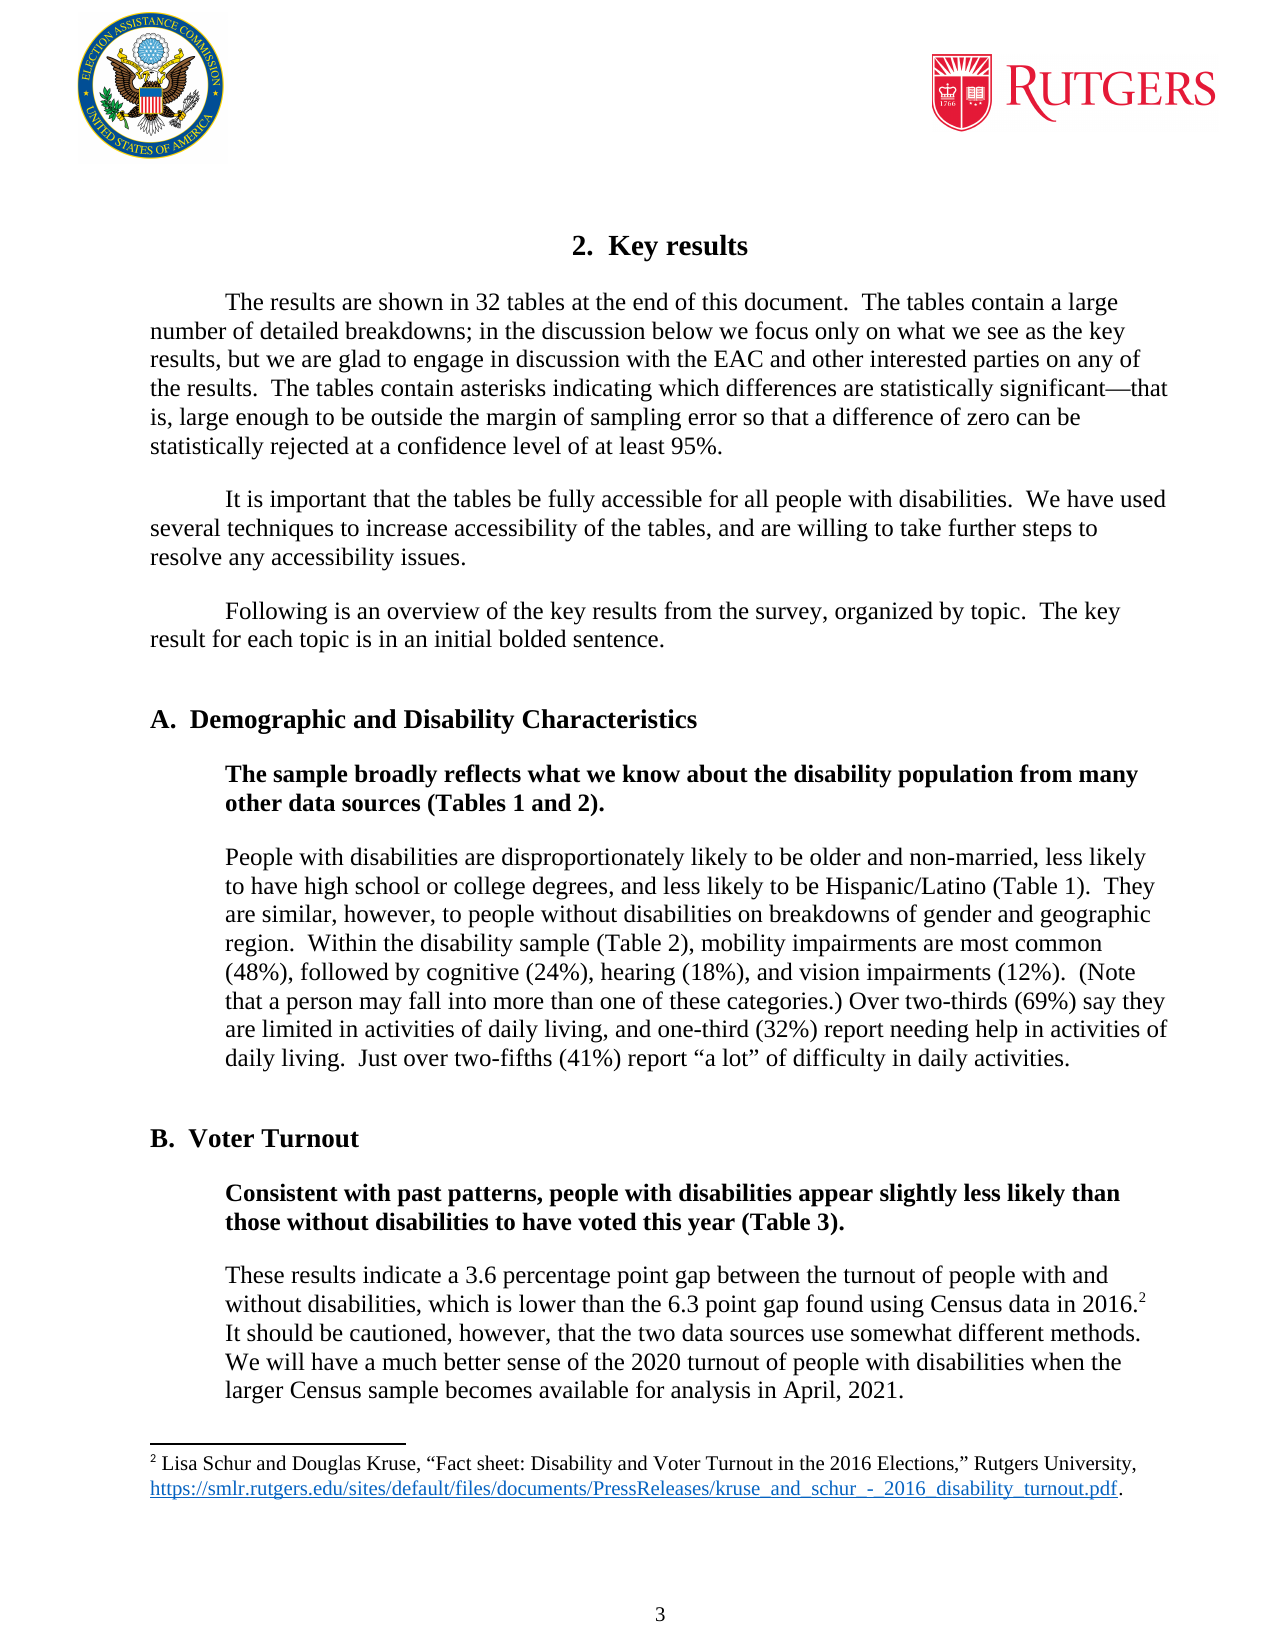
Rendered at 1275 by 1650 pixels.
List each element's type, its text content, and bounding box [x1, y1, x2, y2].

subtitle A. Demographic and Disability Characteristics [150, 703, 1170, 734]
text The results are shown in 32 tables at the end of this document. The tables contain a large number of detailed breakdowns; in the discussion below we focus only on what we see as the key results, but we are glad to engage in discussion with the EAC and other interested parties on any of the results. The tables contain asterisks indicating which differences are statistically significant—that is, large enough to be outside the margin of sampling error so that a difference of zero can be statistically rejected at a confidence level of at least 95%. [150, 287, 1170, 459]
text Following is an overview of the key results from the survey, organized by topic. The key result for each topic is in an initial bolded sentence. [150, 596, 1170, 653]
text People with disabilities are disproportionately likely to be older and non-married, less likely to have high school or college degrees, and less likely to be Hispanic/Latino (Table 1). They are similar, however, to people without disabilities on breakdowns of gender and geographic region. Within the disability sample (Table 2), mobility impairments are most common (48%), followed by cognitive (24%), hearing (18%), and vision impairments (12%). (Note that a person may fall into more than one of these categories.) Over two-thirds (69%) say they are limited in activities of daily living, and one-third (32%) report needing help in activities of daily living. Just over two-fifths (41%) report “a lot” of difficulty in daily activities. [225, 842, 1170, 1072]
text The sample broadly reflects what we know about the disability population from many other data sources (Tables 1 and 2). [225, 759, 1170, 817]
picture [77, 12, 229, 164]
subtitle 2. Key results [150, 228, 1170, 262]
text These results indicate a 3.6 percentage point gap between the turnout of people with and without disabilities, which is lower than the 6.3 point gap found using Census data in 2016. It should be cautioned, however, that the two data sources use somewhat different methods. We will have a much better sense of the 2020 turnout of people with disabilities when the larger Census sample becomes available for analysis in April, 2021. [225, 1261, 1170, 1404]
text It is important that the tables be fully accessible for all people with disabilities. We have used several techniques to increase accessibility of the tables, and are willing to take further steps to resolve any accessibility issues. [150, 484, 1170, 571]
picture [932, 54, 1220, 132]
text Consistent with past patterns, people with disabilities appear slightly less likely than those without disabilities to have voted this year (Table 3). [225, 1178, 1170, 1236]
subtitle B. Voter Turnout [150, 1122, 1170, 1153]
